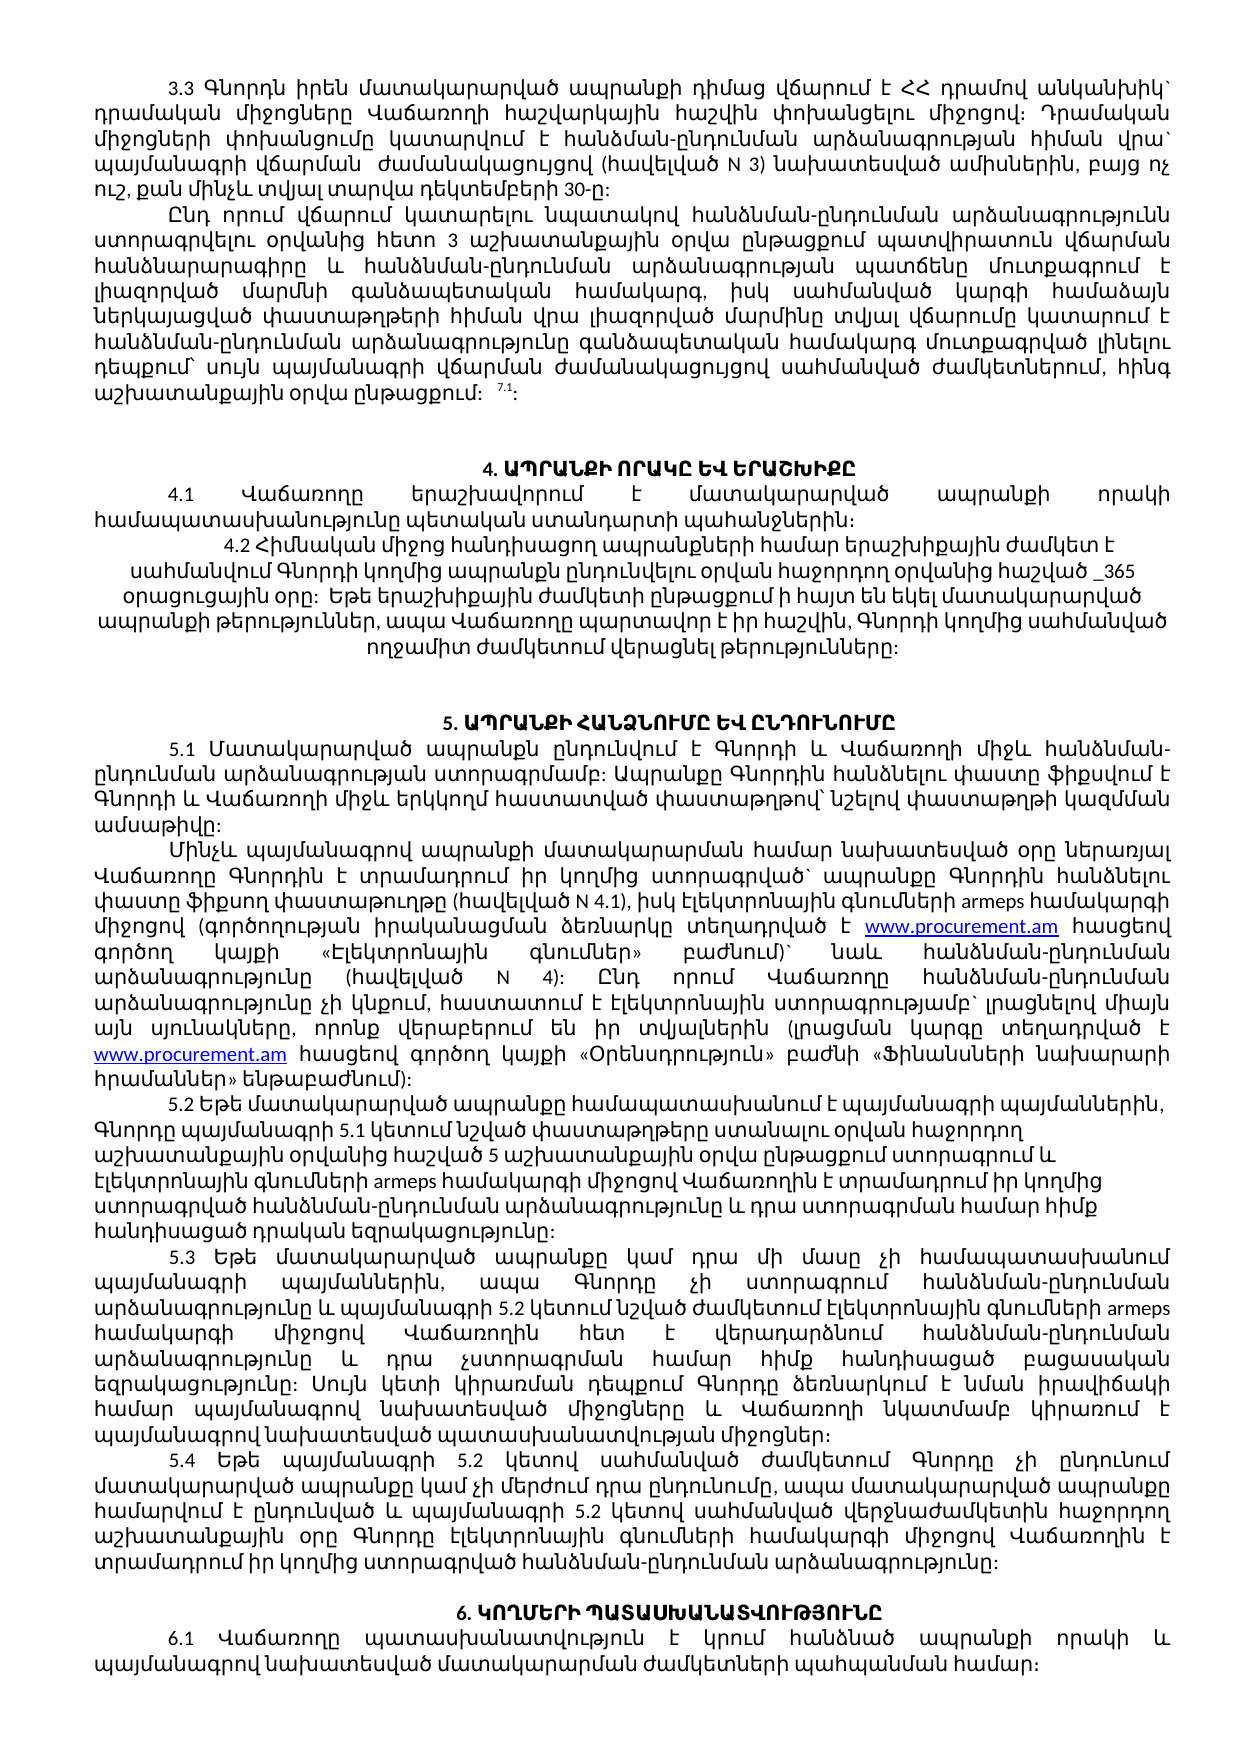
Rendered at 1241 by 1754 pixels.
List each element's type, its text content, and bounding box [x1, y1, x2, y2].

text 5.1 Մատակարարված ապրանքն ընդունվում է Գնորդի և Վաճառողի միջև հանձնման-ընդունման արձանագրության ստորագրմամբ: Ապրանքը Գնորդին հանձնելու փաստը ֆիքսվում է Գնորդի և Վաճառողի միջև երկկողմ հաստատված փաստաթղթով՝ նշելով փաստաթղթի կազմման ամսաթիվը: [94, 736, 1171, 837]
text 6. ԿՈՂՄԵՐԻ ՊԱՏԱՍԽԱՆԱՏՎՈՒԹՅՈՒՆԸ [94, 1600, 1171, 1625]
text 3.3 Գնորդն իրեն մատակարարված ապրանքի դիմաց վճարում է ՀՀ դրամով անկանխիկ` դրամական միջոցները Վաճառողի հաշվարկային հաշվին փոխանցելու միջոցով։ Դրամական միջոցների փոխանցումը կատարվում է հանձման-ընդունման արձանագրության հիման վրա` պայմանագրի վճարման ժամանակացույցով (հավելված N 3) նախատեսված ամիսներին, բայց ոչ ուշ, քան մինչև տվյալ տարվա դեկտեմբերի 30-ը: [94, 75, 1171, 202]
text 6.1 Վաճառողը պատասխանատվություն է կրում հանձնած ապրանքի որակի և պայմանագրով նախատեսված մատակարարման ժամկետների պահպանման համար։ [94, 1625, 1171, 1676]
text 5. ԱՊՐԱՆՔԻ ՀԱՆՁՆՈՒՄԸ ԵՎ ԸՆԴՈՒՆՈՒՄԸ [94, 710, 1171, 736]
text 4.2 Հիմնական միջոց հանդիսացող ապրանքների համար երաշխիքային ժամկետ է սահմանվում Գնորդի կողմից ապրանքն ընդունվելու օրվան հաջորդող օրվանից հաշված _365 օրացուցային օրը: Եթե երաշխիքային ժամկետի ընթացքում ի հայտ են եկել մատակարարված ապրանքի թերություններ, ապա Վաճառողը պարտավոր է իր հաշվին, Գնորդի կողմից սահմանված ողջամիտ ժամկետում վերացնել թերությունները: [94, 532, 1171, 659]
text Մինչև պայմանագրով ապրանքի մատակարարման համար նախատեսված օրը ներառյալ Վաճառողը Գնորդին է տրամադրում իր կողմից ստորագրված` ապրանքը Գնորդին հանձնելու փաստը ֆիքսող փաստաթուղթը (հավելված N 4.1), իսկ էլեկտրոնային գնումների armeps համակարգի միջոցով (գործողության իրականացման ձեռնարկը տեղադրված է www.procurement.am հասցեով գործող կայքի «Էլեկտրոնային գնումներ» բաժնում)` նաև հանձնման-ընդունման արձանագրությունը (հավելված N 4): Ընդ որում Վաճառողը հանձնման-ընդունման արձանագրությունը չի կնքում, հաստատում է էլեկտրոնային ստորագրությամբ` լրացնելով միայն այն սյունակները, որոնք վերաբերում են իր տվյալներին (լրացման կարգը տեղադրված է www.procurement.am հասցեով գործող կայքի «Օրենսդրություն» բաժնի «Ֆինանսների նախարարի հրամաններ» ենթաբաժնում): [94, 837, 1171, 1092]
text 5.2 Եթե մատակարարված ապրանքը համապատասխանում է պայմանագրի պայմաններին, Գնորդը պայմանագրի 5.1 կետում նշված փաստաթղթերը ստանալու օրվան հաջորդող աշխատանքային օրվանից հաշված 5 աշխատանքային օրվա ընթացքում ստորագրում և էլեկտրոնային գնումների armeps համակարգի միջոցով Վաճառողին է տրամադրում իր կողմից ստորագրված հանձնման-ընդունման արձանագրությունը և դրա ստորագրման համար հիմք հանդիսացած դրական եզրակացությունը: [94, 1092, 1171, 1244]
text 4.1 Վաճառողը երաշխավորում է մատակարարված ապրանքի որակի համապատասխանությունը պետական ստանդարտի պահանջներին։ [94, 482, 1171, 532]
text 5.4 Եթե պայմանագրի 5.2 կետով սահմանված ժամկետում Գնորդը չի ընդունում մատակարարված ապրանքը կամ չի մերժում դրա ընդունումը, ապա մատակարարված ապրանքը համարվում է ընդունված և պայմանագրի 5.2 կետով սահմանված վերջնաժամկետին հաջորդող աշխատանքային օրը Գնորդը էլեկտրոնային գնումների համակարգի միջոցով Վաճառողին է տրամադրում իր կողմից ստորագրված հանձնման-ընդունման արձանագրությունը: [94, 1447, 1171, 1574]
text 4. ԱՊՐԱՆՔԻ ՈՐԱԿԸ ԵՎ ԵՐԱՇԽԻՔԸ [94, 456, 1171, 482]
text 5.3 Եթե մատակարարված ապրանքը կամ դրա մի մասը չի համապատասխանում պայմանագրի պայմաններին, ապա Գնորդը չի ստորագրում հանձնման-ընդունման արձանագրությունը և պայմանագրի 5.2 կետում նշված ժամկետում էլեկտրոնային գնումների armeps համակարգի միջոցով Վաճառողին հետ է վերադարձնում հանձնման-ընդունման արձանագրությունը և դրա չստորագրման համար հիմք հանդիսացած բացասական եզրակացությունը: Սույն կետի կիրառման դեպքում Գնորդը ձեռնարկում է նման իրավիճակի համար պայմանագրով նախատեսված միջոցները և Վաճառողի նկատմամբ կիրառում է պայմանագրով նախատեսված պատասխանատվության միջոցներ։ [94, 1244, 1171, 1447]
